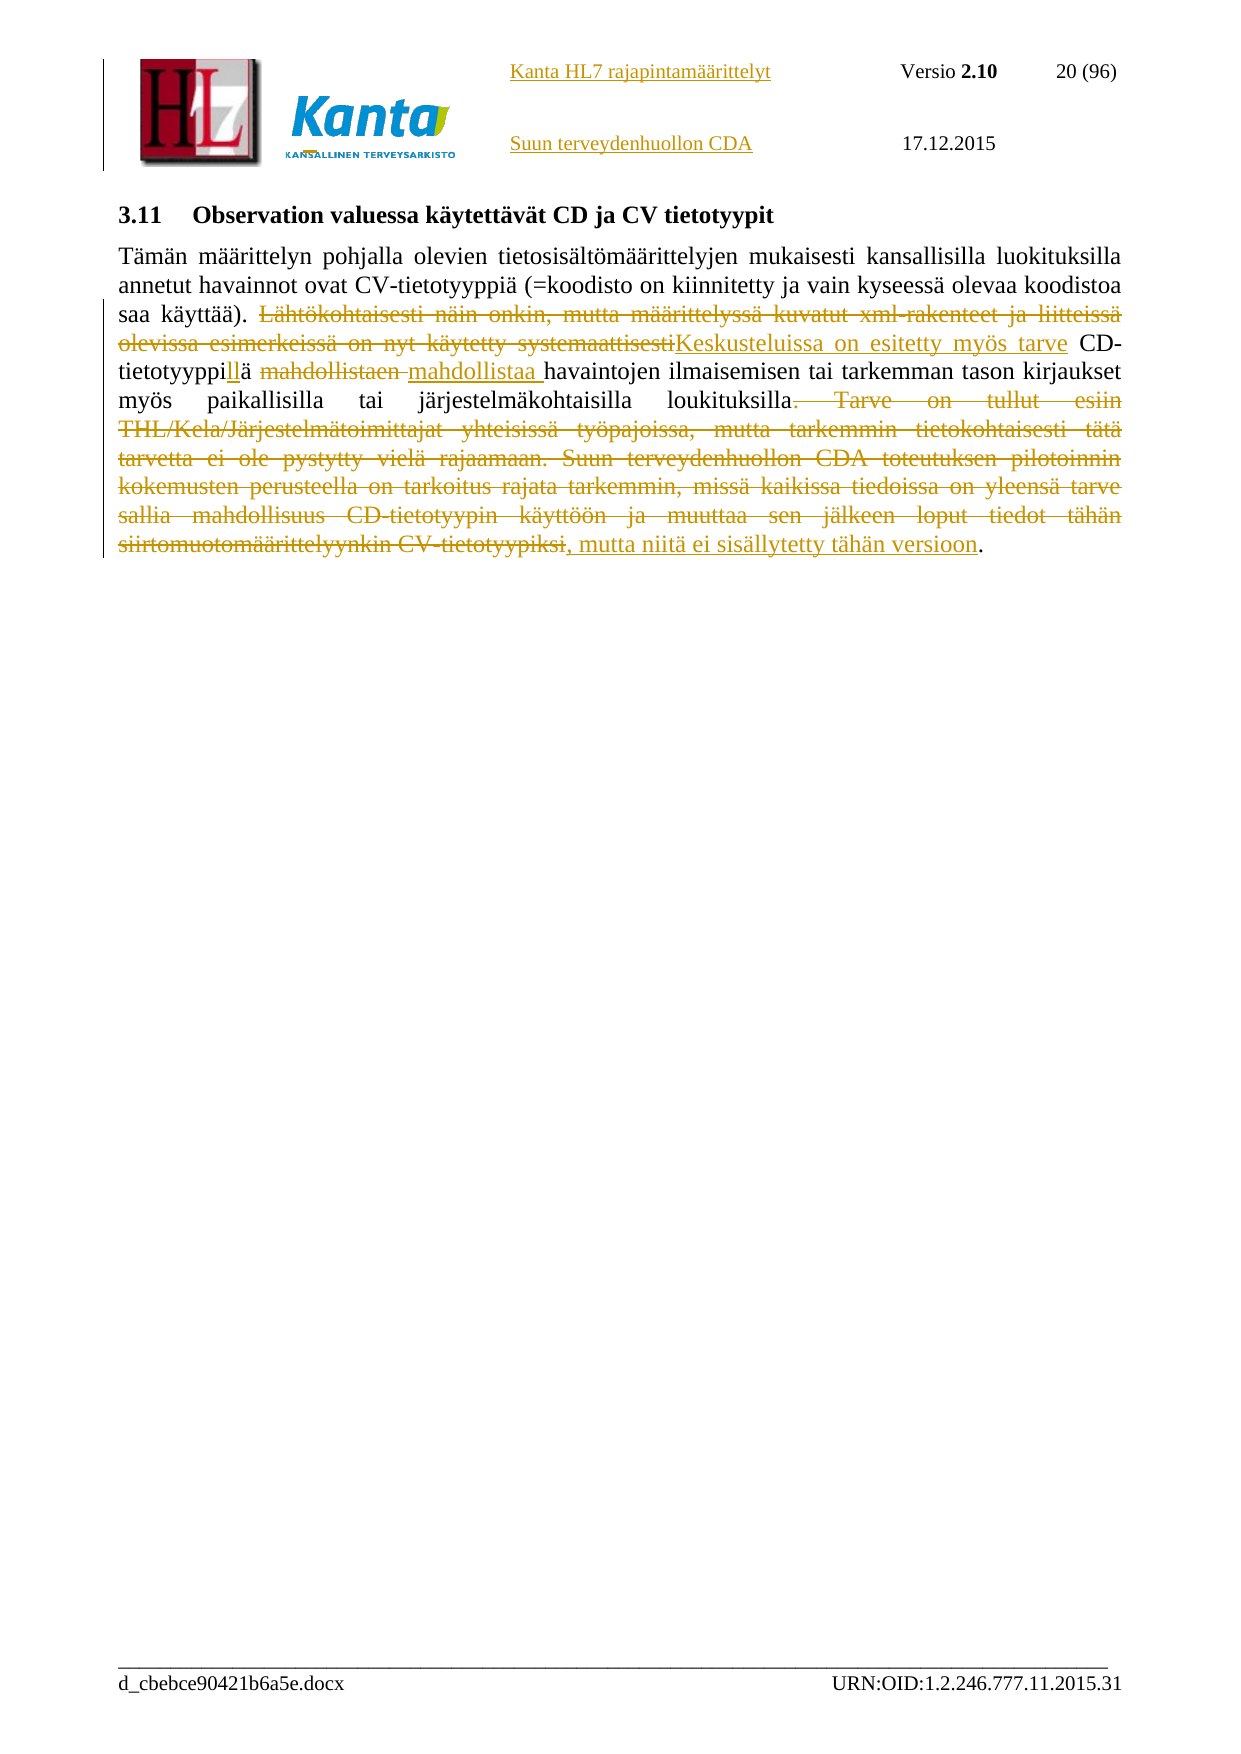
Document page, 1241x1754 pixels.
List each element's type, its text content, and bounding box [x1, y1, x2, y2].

picture [306, 96, 318, 110]
text Tämän määrittelyn pohjalla olevien tietosisältömäärittelyjen mukaisesti kansallisilla luokituksilla annetut havainnot ovat CV-tietotyyppiä (=koodisto on kiinnitetty ja vain kyseessä olevaa koodistoa saa käyttää). CD-tietotyyppiä havaintojen ilmaisemisen tai tarkemman tason kirjaukset myös paikallisilla tai järjestelmäkohtaisilla loukituksilla. [118, 488, 1122, 516]
text Tämän määrittelyn pohjalla olevien tietosisältömäärittelyjen mukaisesti kansallisilla luokituksilla annetut havainnot ovat CV-tietotyyppiä (=koodisto on kiinnitetty ja vain kyseessä olevaa koodistoa saa käyttää). CD-tietotyyppiä havaintojen ilmaisemisen tai tarkemman tason kirjaukset myös paikallisilla tai järjestelmäkohtaisilla loukituksilla. [118, 241, 1122, 429]
picture [285, 96, 455, 158]
subtitle Observation valuessa käytettävät CD ja CV tietotyypit [118, 200, 1122, 229]
text Tämän määrittelyn pohjalla olevien tietosisältömäärittelyjen mukaisesti kansallisilla luokituksilla annetut havainnot ovat CV-tietotyyppiä (=koodisto on kiinnitetty ja vain kyseessä olevaa koodistoa saa käyttää). CD-tietotyyppiä havaintojen ilmaisemisen tai tarkemman tason kirjaukset myös paikallisilla tai järjestelmäkohtaisilla loukituksilla. [118, 517, 1122, 558]
text Tämän määrittelyn pohjalla olevien tietosisältömäärittelyjen mukaisesti kansallisilla luokituksilla annetut havainnot ovat CV-tietotyyppiä (=koodisto on kiinnitetty ja vain kyseessä olevaa koodistoa saa käyttää). CD-tietotyyppiä havaintojen ilmaisemisen tai tarkemman tason kirjaukset myös paikallisilla tai järjestelmäkohtaisilla loukituksilla. [118, 431, 1122, 487]
picture [140, 59, 263, 167]
